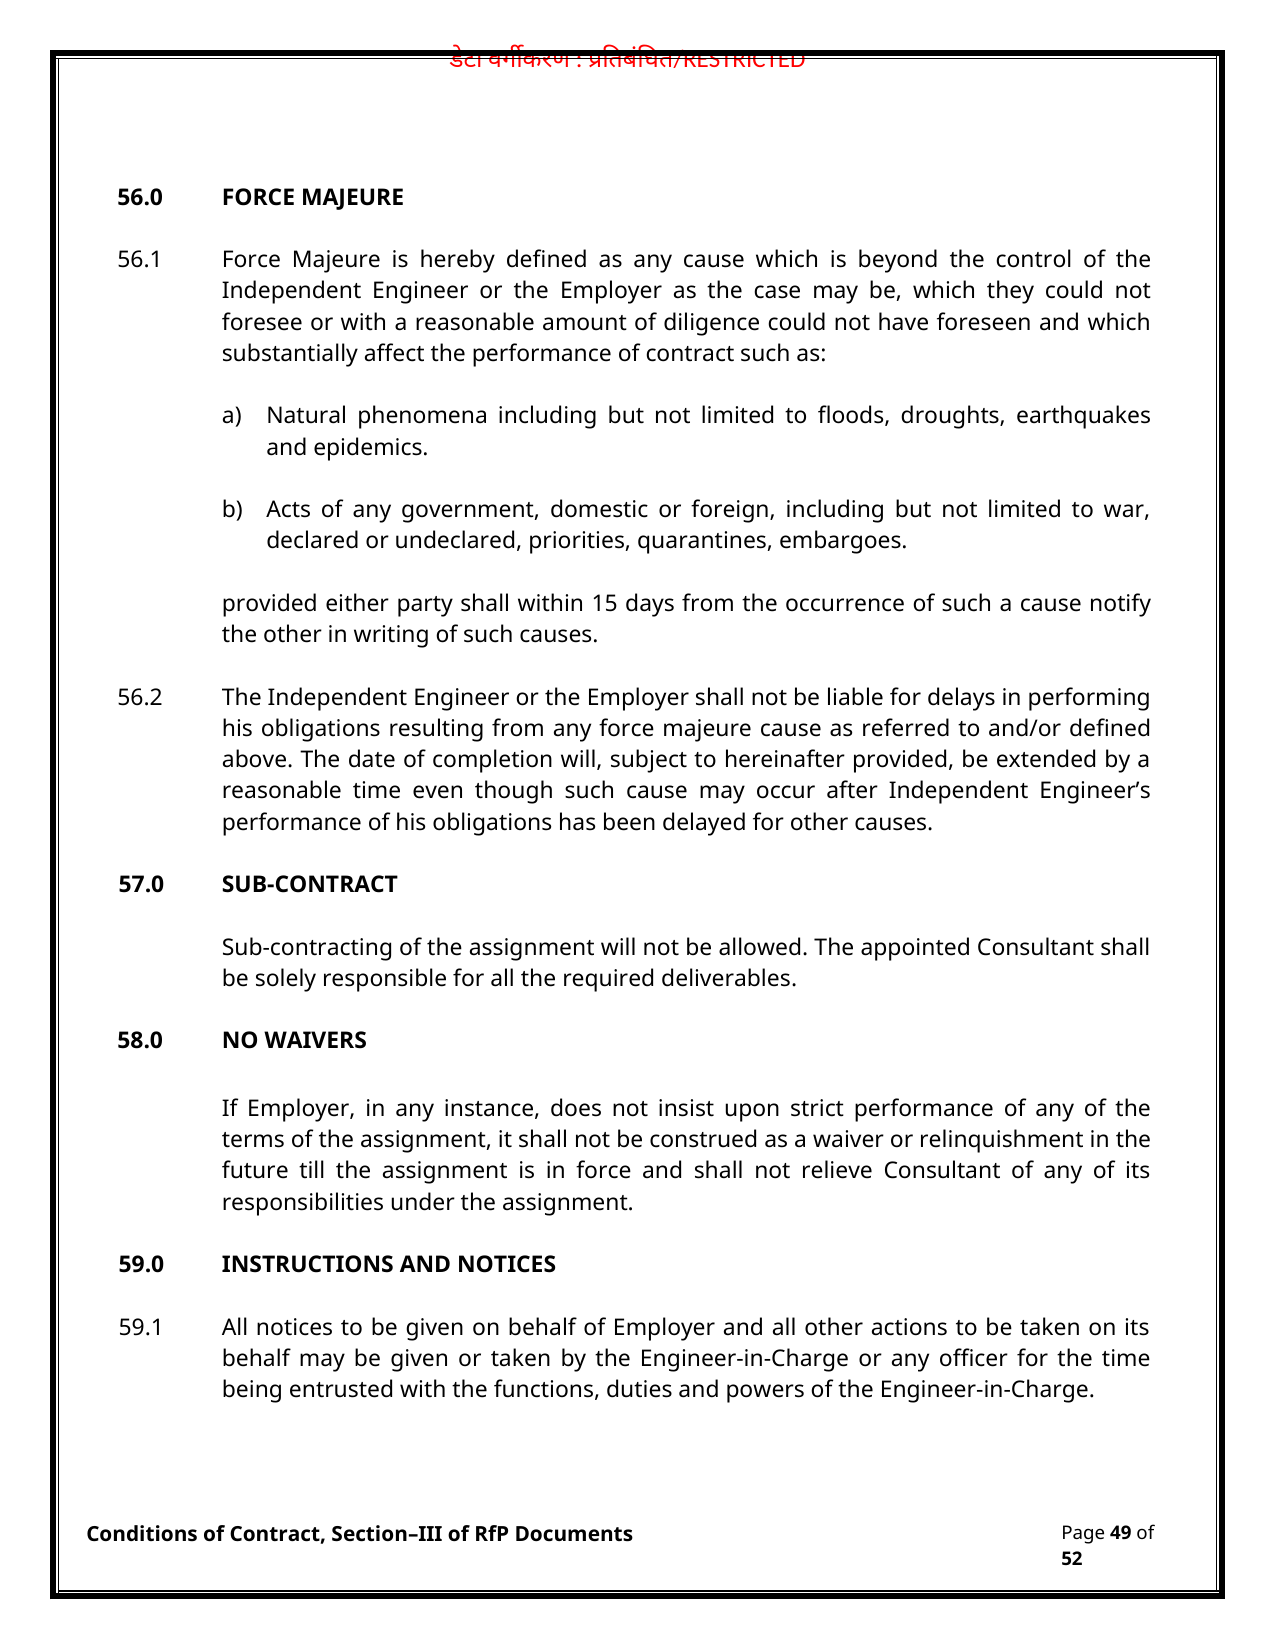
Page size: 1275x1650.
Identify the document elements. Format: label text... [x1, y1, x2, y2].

text If Employer, in any instance, does not insist upon strict performance of any of the terms of the assignment, it shall not be construed as a waiver or relinquishment in the future till the assignment is in force and shall not relieve Consultant of any of its responsibilities under the assignment. [222, 1092, 1152, 1217]
text 56.2 The Independent Engineer or the Employer shall not be liable for delays in performing his obligations resulting from any force majeure cause as referred to and/or defined above. The date of completion will, subject to hereinafter provided, be extended by a reasonable time even though such cause may occur after Independent Engineer’s performance of his obligations has been delayed for other causes. [117, 681, 1152, 837]
text b) Acts of any government, domestic or foreign, including but not limited to war, declared or undeclared, priorities, quarantines, embargoes. [222, 493, 1152, 556]
text 56.0 FORCE MAJEURE [117, 181, 1152, 212]
text Sub-contracting of the assignment will not be allowed. The appointed Consultant shall be solely responsible for all the required deliverables. [222, 931, 1152, 993]
text a) Natural phenomena including but not limited to floods, droughts, earthquakes and epidemics. [222, 399, 1152, 462]
text 56.1 Force Majeure is hereby defined as any cause which is beyond the control of the Independent Engineer or the Employer as the case may be, which they could not foresee or with a reasonable amount of diligence could not have foreseen and which substantially affect the performance of contract such as: [117, 243, 1152, 368]
text 57.0 SUB-CONTRACT [118, 868, 1152, 899]
text 58.0 NO WAIVERS [117, 1024, 1152, 1056]
text 59.0 INSTRUCTIONS AND NOTICES [118, 1248, 1152, 1279]
text provided either party shall within 15 days from the occurrence of such a cause notify the other in writing of such causes. [222, 587, 1152, 649]
text 59.1 All notices to be given on behalf of Employer and all other actions to be taken on its behalf may be given or taken by the Engineer-in-Charge or any officer for the time being entrusted with the functions, duties and powers of the Engineer-in-Charge. [118, 1310, 1152, 1404]
